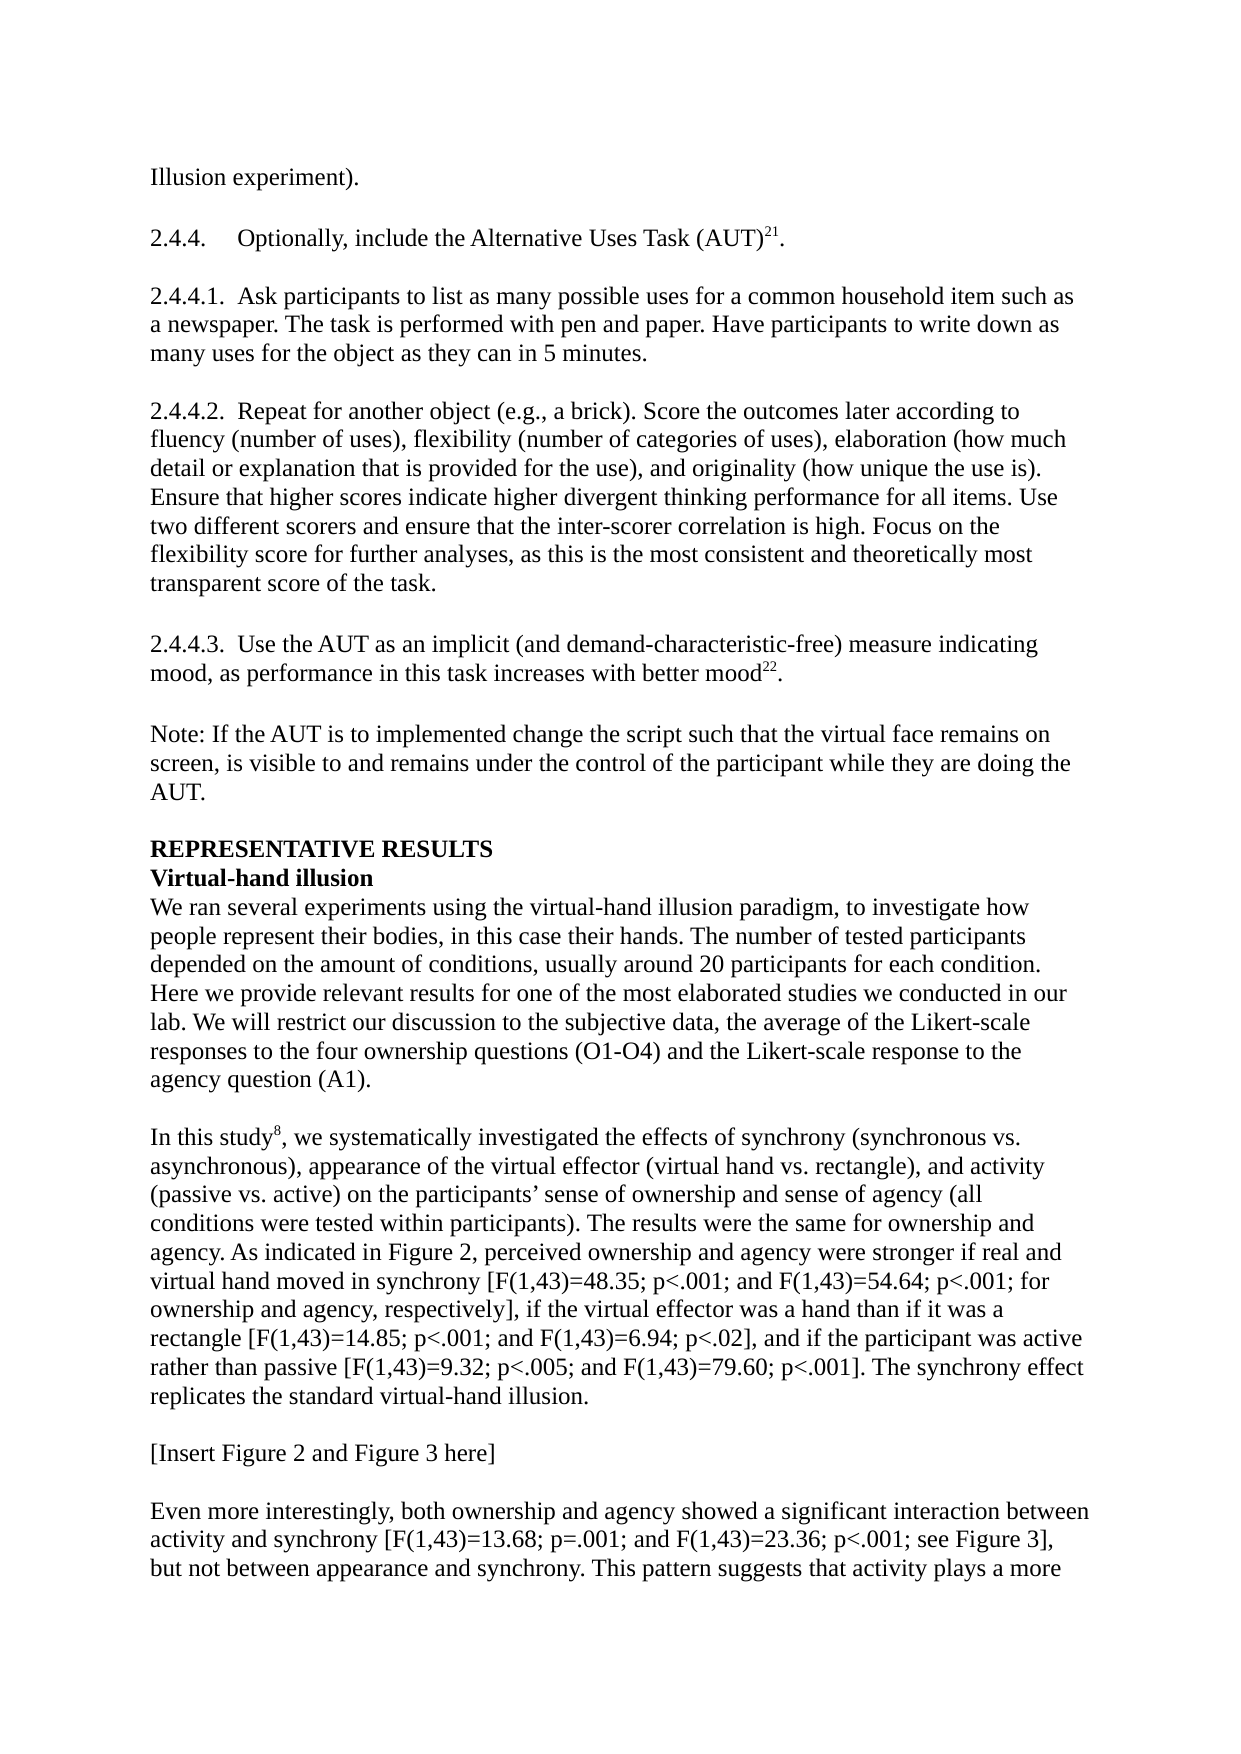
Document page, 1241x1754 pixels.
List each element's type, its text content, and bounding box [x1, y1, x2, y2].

text In this study8, we systematically investigated the effects of synchrony (synchronous vs. asynchronous), appearance of the virtual effector (virtual hand vs. rectangle), and activity (passive vs. active) on the participants’ sense of ownership and sense of agency (all conditions were tested within participants). The results were the same for ownership and agency. As indicated in Figure 2, perceived ownership and agency were stronger if real and virtual hand moved in synchrony [F(1,43)=48.35; p<.001; and F(1,43)=54.64; p<.001; for ownership and agency, respectively], if the virtual effector was a hand than if it was a rectangle [F(1,43)=14.85; p<.001; and F(1,43)=6.94; p<.02], and if the participant was active rather than passive [F(1,43)=9.32; p<.005; and F(1,43)=79.60; p<.001]. The synchrony effect replicates the standard virtual-hand illusion. [150, 1122, 1090, 1409]
text We ran several experiments using the virtual-hand illusion paradigm, to investigate how people represent their bodies, in this case their hands. The number of tested participants depended on the amount of conditions, usually around 20 participants for each condition. Here we provide relevant results for one of the most elaborated studies we conducted in our lab. We will restrict our discussion to the subjective data, the average of the Likert-scale responses to the four ownership questions (O1-O4) and the Likert-scale response to the agency question (A1). [150, 892, 1090, 1093]
text REPRESENTATIVE RESULTS [150, 834, 1090, 863]
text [150, 1496, 1090, 1582]
list Note: If the AUT is to implemented change the script such that the virtual face remains on screen, is visible to and remains under the control of the participant while they are doing the AUT. [150, 719, 1090, 806]
text Virtual-hand illusion [150, 863, 1090, 892]
list Repeat for another object (e.g., a brick). Score the outcomes later according to fluency (number of uses), flexibility (number of categories of uses), elaboration (how much detail or explanation that is provided for the use), and originality (how unique the use is). Ensure that higher scores indicate higher divergent thinking performance for all items. Use two different scorers and ensure that the inter-scorer correlation is high. Focus on the flexibility score for further analyses, as this is the most consistent and theoretically most transparent score of the task. [150, 396, 1090, 597]
text [Insert Figure 2 and Figure 3 here] [150, 1438, 1090, 1467]
list Ask participants to list as many possible uses for a common household item such as a newspaper. The task is performed with pen and paper. Have participants to write down as many uses for the object as they can in 5 minutes. [150, 281, 1090, 367]
list Use the AUT as an implicit (and demand-characteristic-free) measure indicating mood, as performance in this task increases with better mood22. [150, 629, 1090, 687]
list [150, 162, 1090, 191]
list Optionally, include the Alternative Uses Task (AUT)21. [150, 223, 1090, 252]
